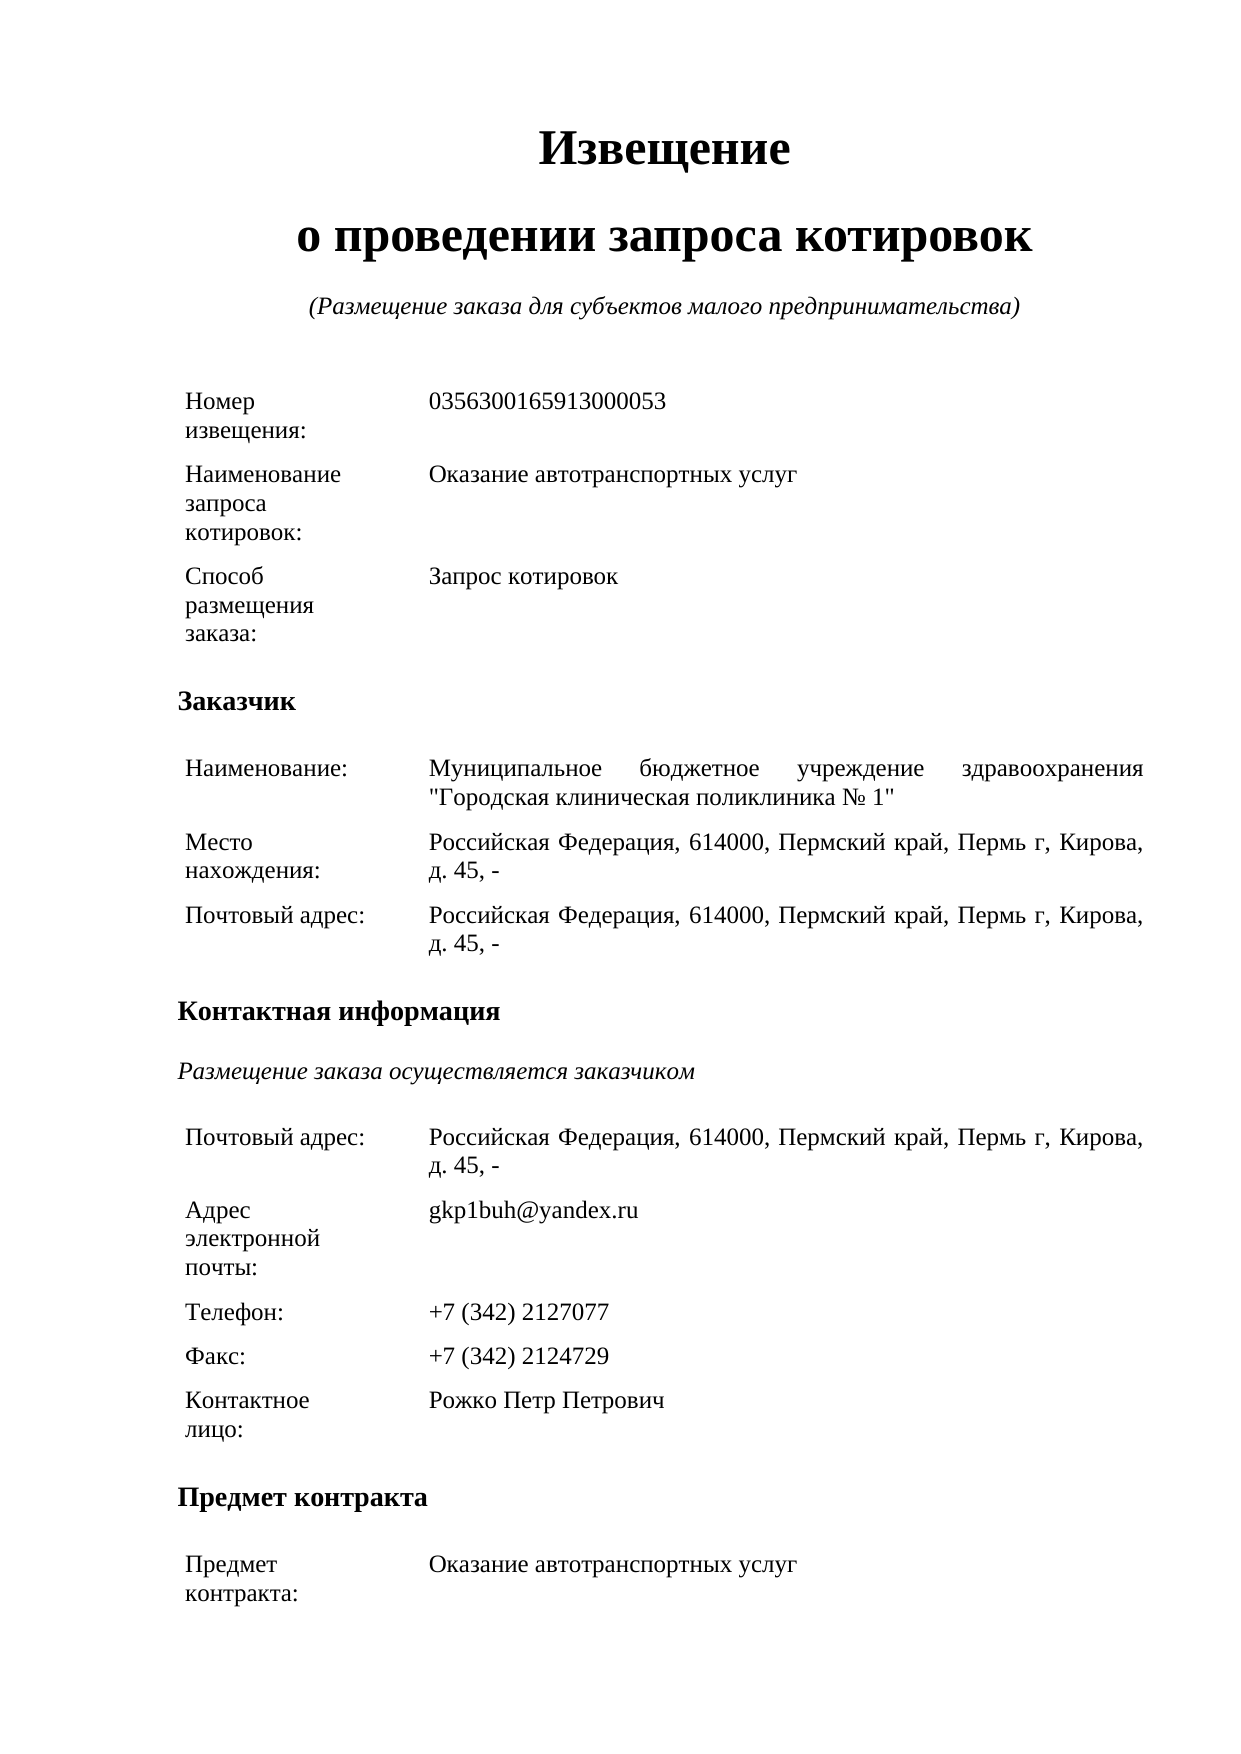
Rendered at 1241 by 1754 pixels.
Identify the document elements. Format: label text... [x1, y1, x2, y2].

table_cell Российская Федерация, 614000, Пермский край, Пермь г, Кирова, д. 45, - [421, 892, 1152, 965]
table_header Муниципальное бюджетное учреждение здравоохранения "Городская клиническая поликлиника № 1" [421, 746, 1152, 819]
table_cell Наименование запроса котировок: [177, 451, 421, 553]
text Предмет контракта [177, 1480, 1152, 1512]
table_cell Запрос котировок [421, 553, 1152, 655]
table_cell Адрес электронной почты: [177, 1187, 421, 1289]
table_cell Место нахождения: [177, 819, 421, 892]
table_cell Российская Федерация, 614000, Пермский край, Пермь г, Кирова, д. 45, - [421, 819, 1152, 892]
table_cell Контактное лицо: [177, 1378, 421, 1451]
text о проведении запроса котировок [177, 205, 1152, 262]
table_header Оказание автотранспортных услуг [421, 1541, 1152, 1614]
table_header 0356300165913000053 [421, 378, 1152, 451]
text (Размещение заказа для субъектов малого предпринимательства) [177, 291, 1152, 320]
table_header Наименование: [177, 746, 421, 819]
text Контактная информация [177, 994, 1152, 1027]
table_cell gkp1buh@yandex.ru [421, 1187, 1152, 1289]
table_cell Способ размещения заказа: [177, 553, 421, 655]
table_cell +7 (342) 2127077 [421, 1289, 1152, 1333]
table_cell Телефон: [177, 1289, 421, 1333]
table_header Российская Федерация, 614000, Пермский край, Пермь г, Кирова, д. 45, - [421, 1114, 1152, 1187]
text Размещение заказа осуществляется заказчиком [177, 1056, 1152, 1084]
table_cell Рожко Петр Петрович [421, 1378, 1152, 1451]
table_header Номер извещения: [177, 378, 421, 451]
table_header Почтовый адрес: [177, 1114, 421, 1187]
table_cell +7 (342) 2124729 [421, 1333, 1152, 1377]
table_header Предмет контракта: [177, 1541, 421, 1614]
table_cell Факс: [177, 1333, 421, 1377]
text Заказчик [177, 684, 1152, 717]
text Извещение [177, 118, 1152, 176]
table_cell Почтовый адрес: [177, 892, 421, 965]
table_cell Оказание автотранспортных услуг [421, 451, 1152, 553]
